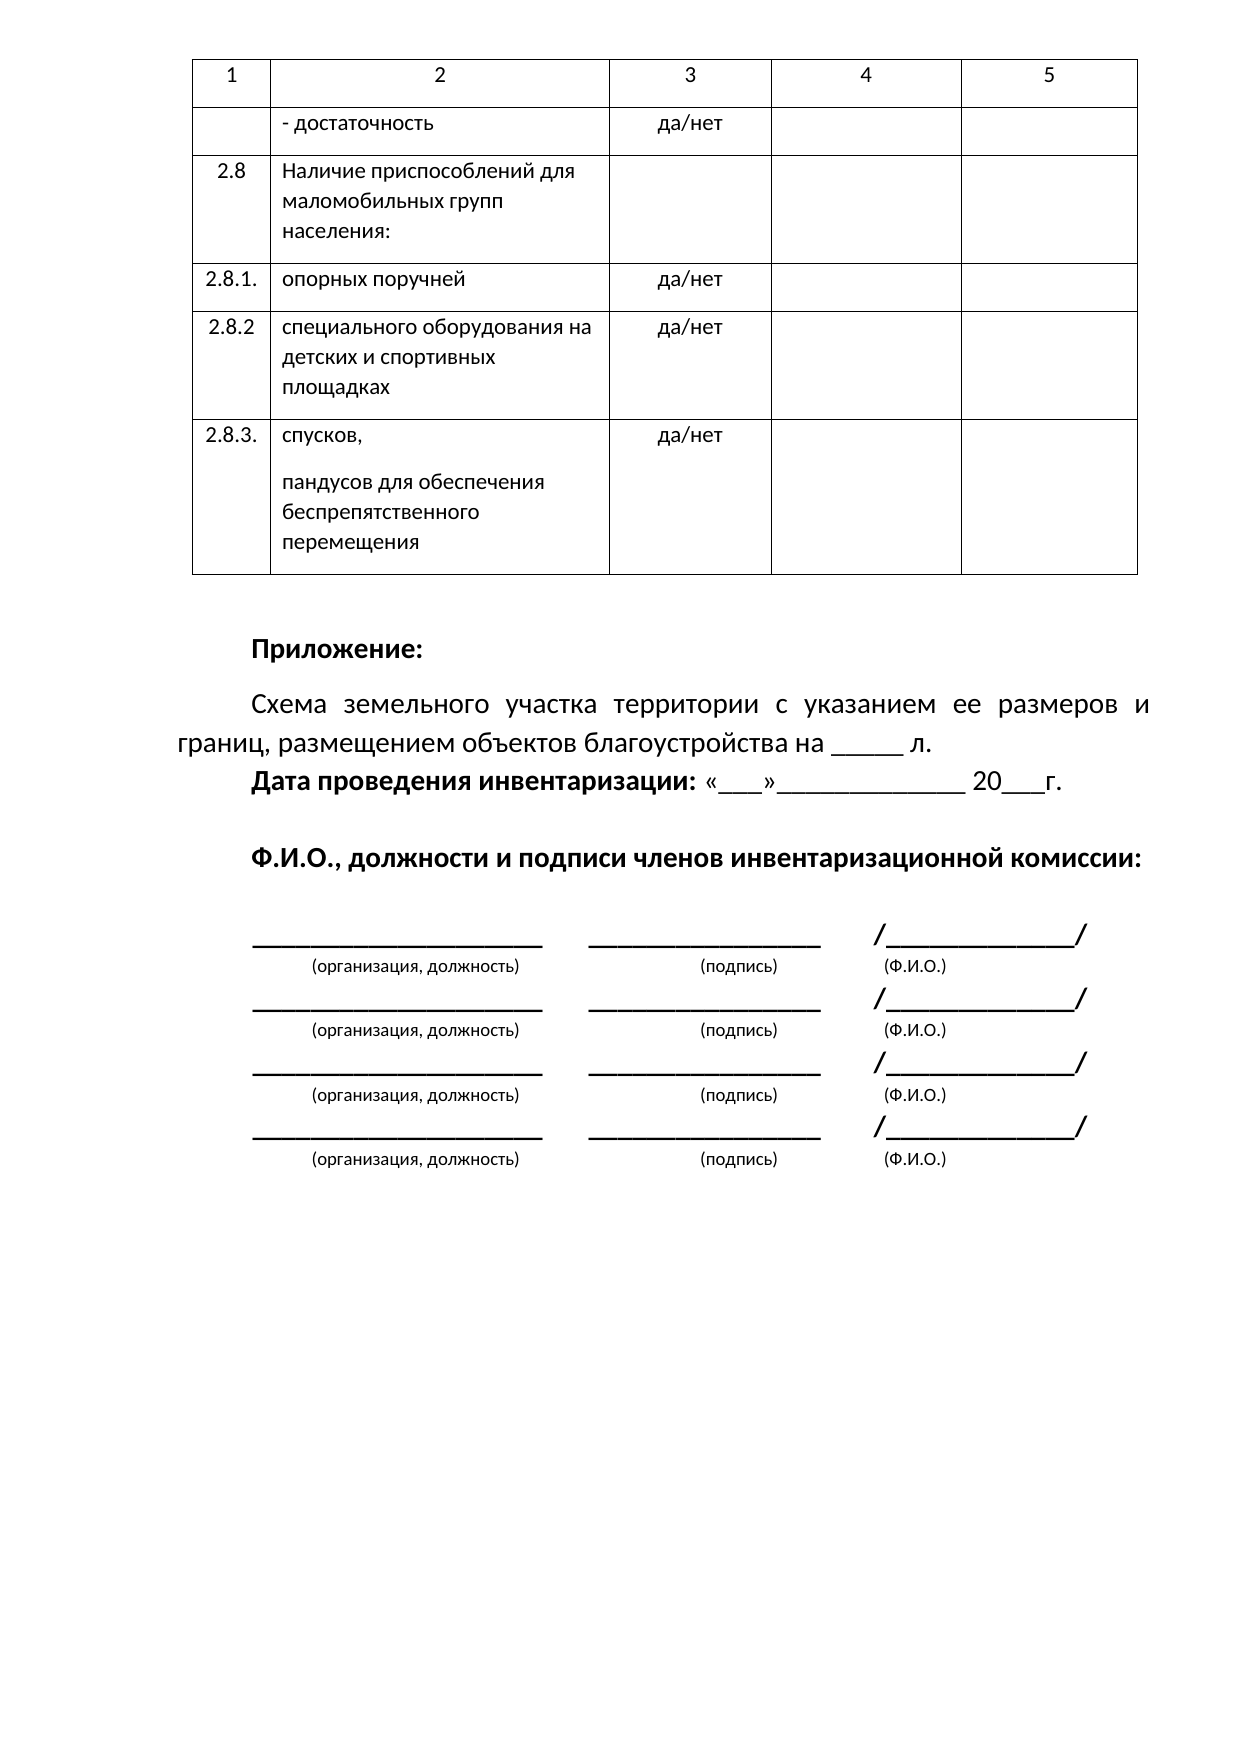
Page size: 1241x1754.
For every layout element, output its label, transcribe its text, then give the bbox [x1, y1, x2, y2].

table_cell [772, 264, 961, 311]
table_cell [962, 156, 1137, 263]
text (организация, должность) (подпись) (Ф.И.О.) [252, 1018, 1152, 1041]
table_cell - достаточность [271, 108, 609, 155]
table_cell спусков, пандусов для обеспечения беспрепятственного перемещения [271, 420, 609, 574]
table_cell Наличие приспособлений для маломобильных групп населения: [271, 156, 609, 263]
table_header 4 [772, 60, 961, 107]
table_cell [193, 108, 270, 155]
table_cell [772, 420, 961, 574]
text (организация, должность) (подпись) (Ф.И.О.) [252, 954, 1152, 977]
table_header 2 [271, 60, 609, 107]
text Ф.И.О., должности и подписи членов инвентаризационной комиссии: [177, 839, 1152, 875]
table_header 3 [610, 60, 771, 107]
table_cell [772, 156, 961, 263]
table_header 1 [193, 60, 270, 107]
text ____________________ ________________ /_____________/ [252, 1108, 1152, 1144]
table_cell 2.8 [193, 156, 270, 263]
table_cell [962, 312, 1137, 419]
table_cell 2.8.1. [193, 264, 270, 311]
text Дата проведения инвентаризации: «___»_____________ 20___г. [177, 762, 1152, 798]
table_cell да/нет [610, 264, 771, 311]
table_header 5 [962, 60, 1137, 107]
text ____________________ ________________ /_____________/ [252, 1044, 1152, 1080]
table_cell [962, 420, 1137, 574]
text ____________________ ________________ /_____________/ [252, 916, 1152, 952]
table_cell опорных поручней [271, 264, 609, 311]
text Приложение: [177, 630, 1152, 666]
table_cell [610, 156, 771, 263]
table_cell [962, 264, 1137, 311]
table_cell да/нет [610, 312, 771, 419]
table_cell [962, 108, 1137, 155]
text (организация, должность) (подпись) (Ф.И.О.) [252, 1083, 1152, 1106]
table_cell да/нет [610, 108, 771, 155]
table_cell 2.8.3. [193, 420, 270, 574]
table_cell да/нет [610, 420, 771, 574]
text ____________________ ________________ /_____________/ [252, 980, 1152, 1016]
text Схема земельного участка территории с указанием ее размеров и границ, размещением объектов благоустройства на _____ л. [177, 685, 1152, 759]
table_cell [772, 108, 961, 155]
table_cell 2.8.2 [193, 312, 270, 419]
text (организация, должность) (подпись) (Ф.И.О.) [252, 1147, 1152, 1170]
table_cell [772, 312, 961, 419]
table_cell специального оборудования на детских и спортивных площадках [271, 312, 609, 419]
